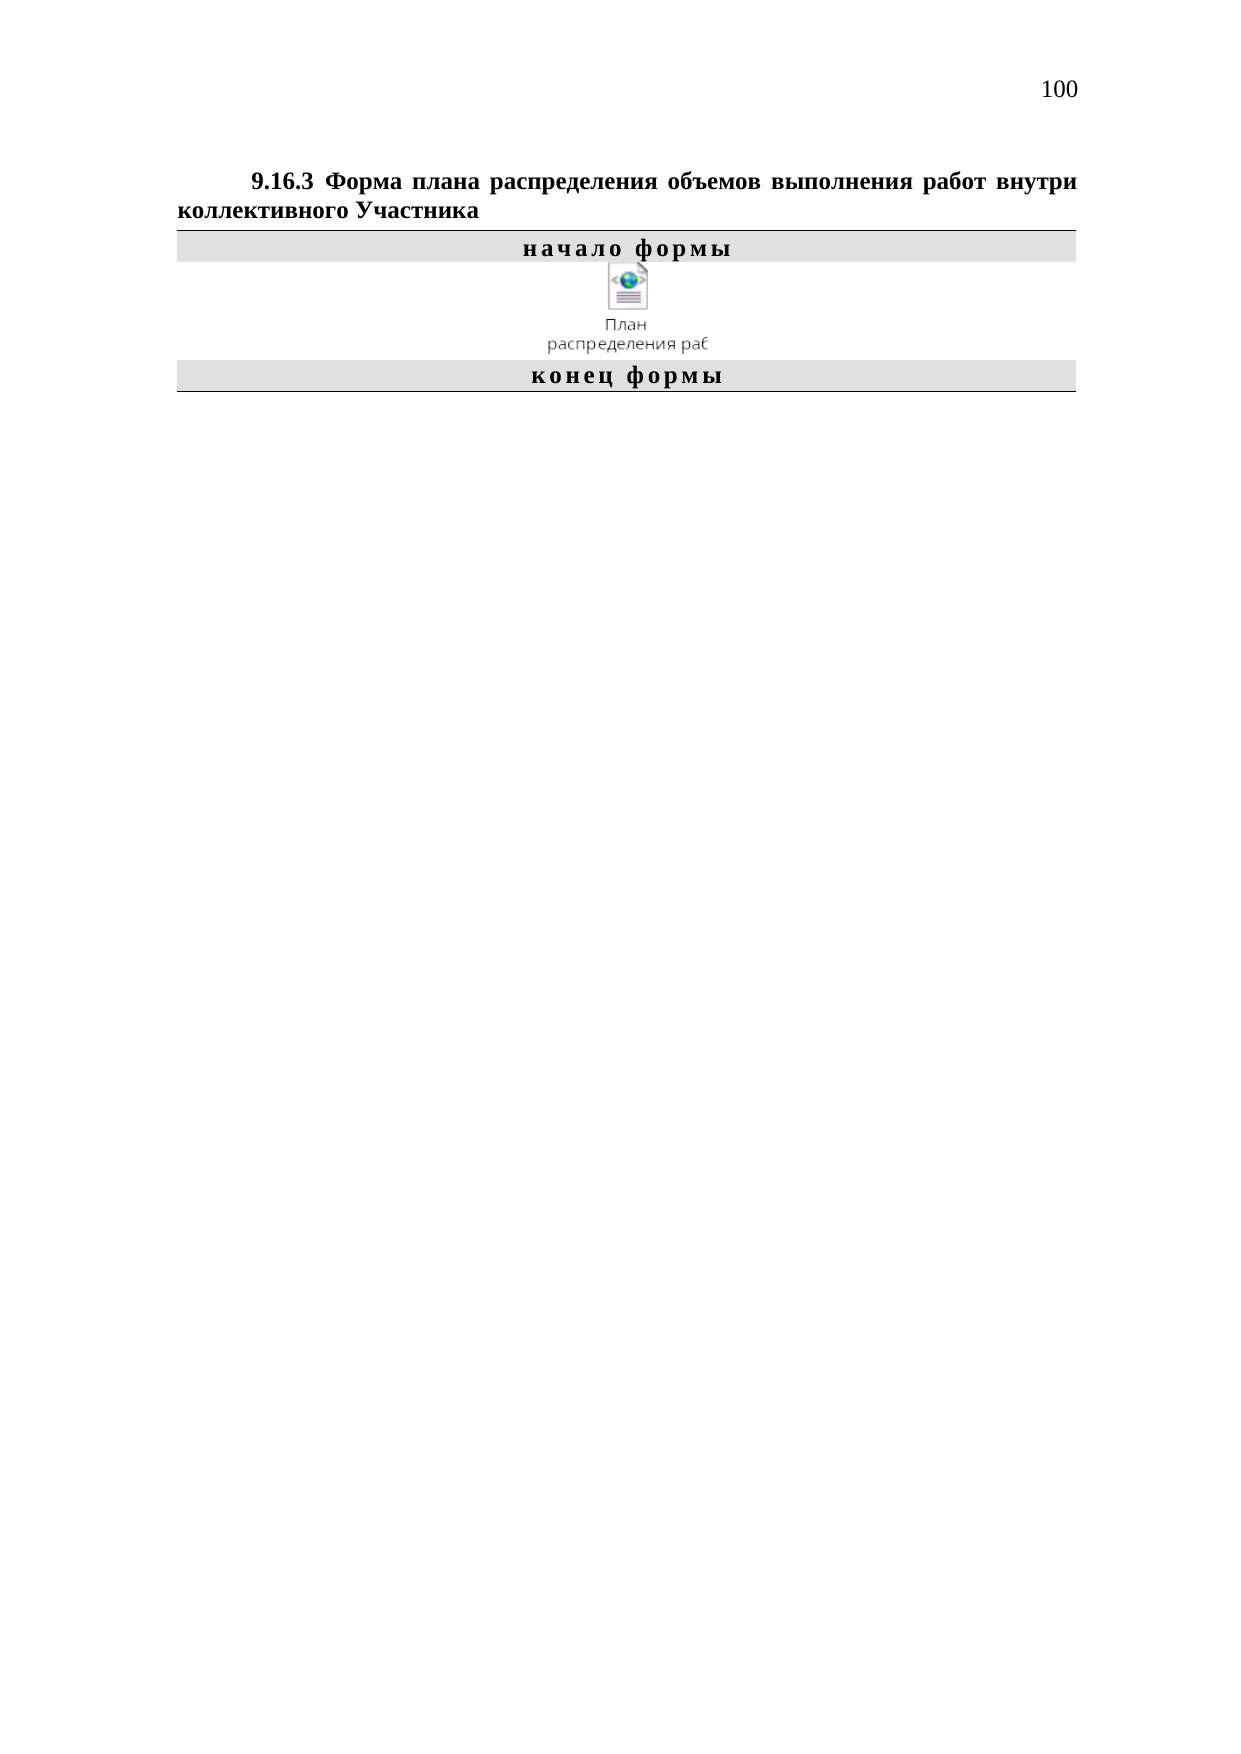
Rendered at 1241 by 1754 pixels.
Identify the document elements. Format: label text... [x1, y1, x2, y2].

list Форма плана распределения объемов выполнения работ внутри коллективного Участника [177, 166, 1078, 224]
text начало формы [177, 231, 1076, 262]
text конец формы [177, 360, 1076, 391]
